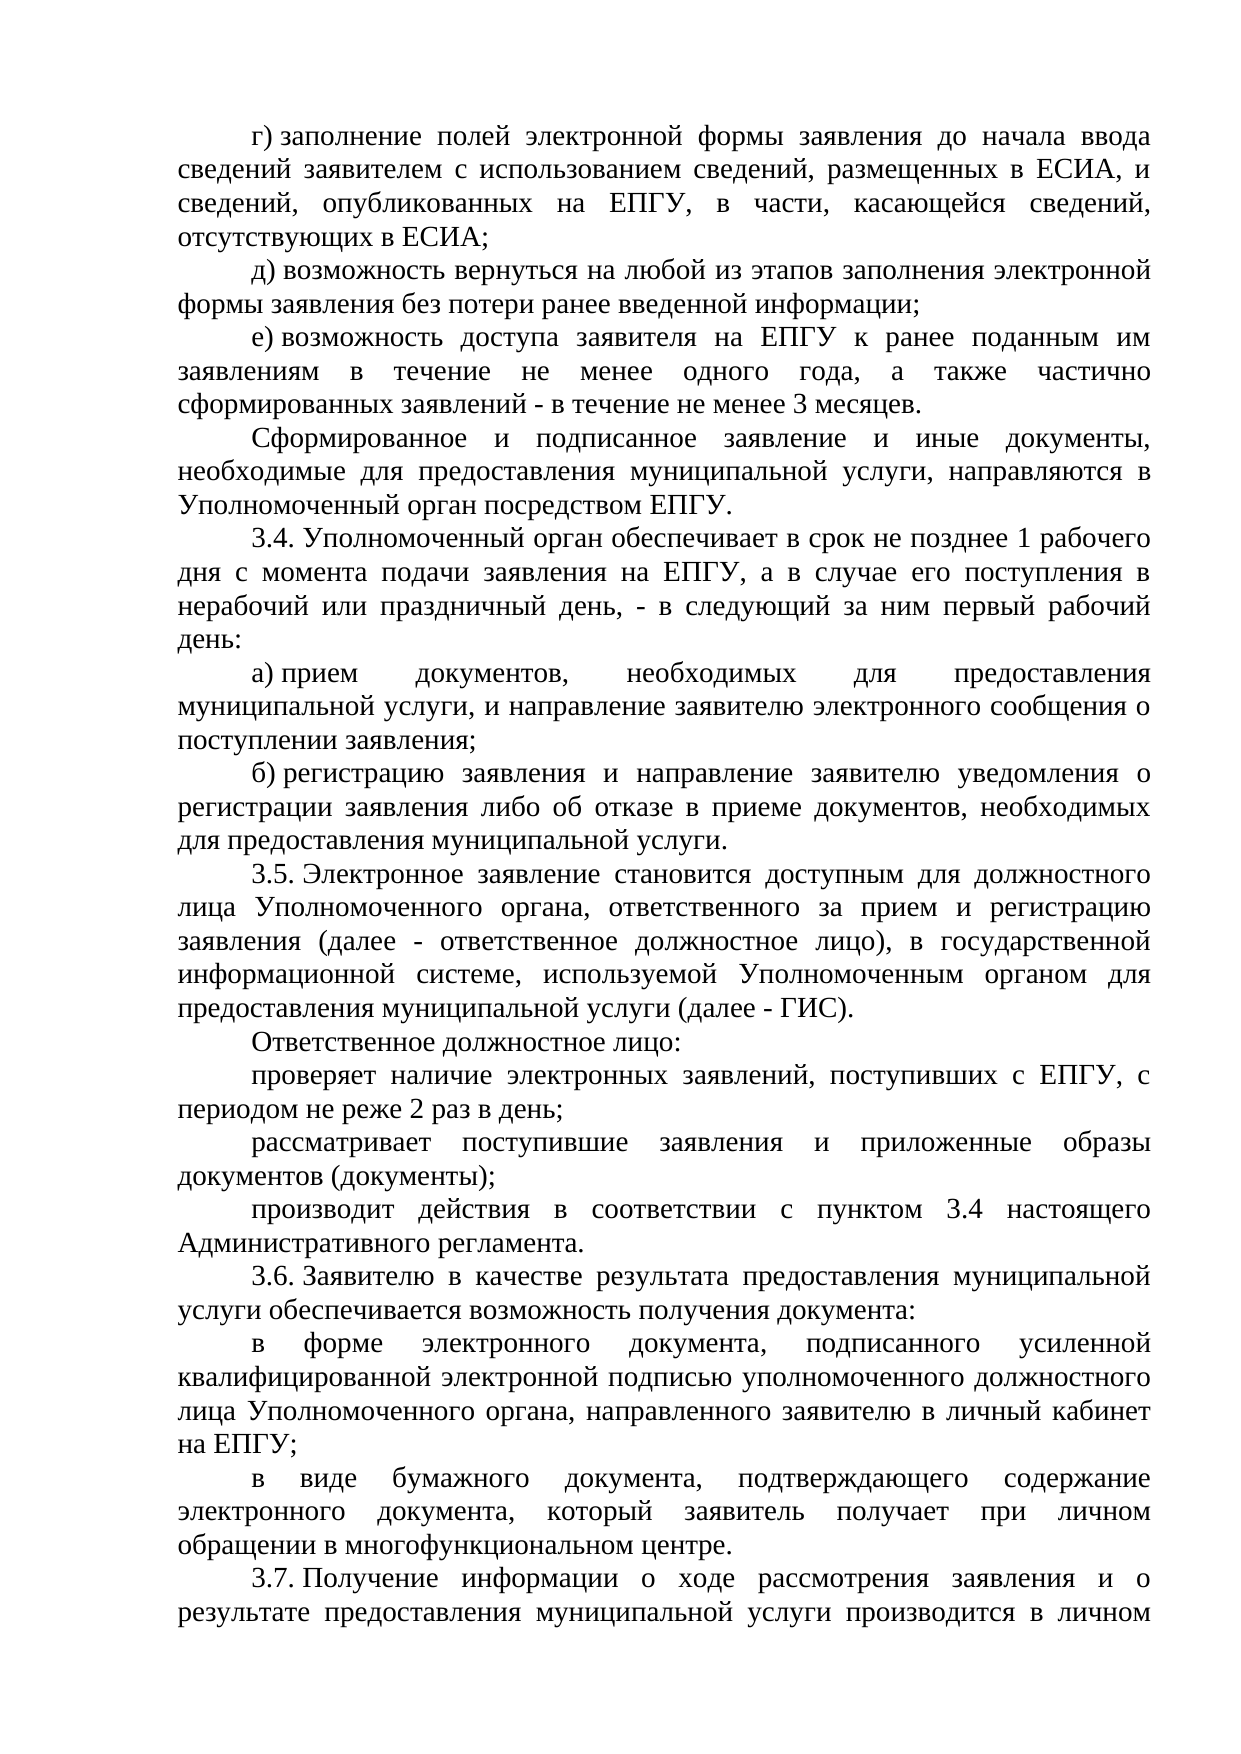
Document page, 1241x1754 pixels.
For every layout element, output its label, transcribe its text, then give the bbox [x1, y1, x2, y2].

text а) прием документов, необходимых для предоставления муниципальной услуги, и направление заявителю электронного сообщения о поступлении заявления; [177, 655, 1152, 755]
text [177, 1560, 1152, 1627]
text Сформированное и подписанное заявление и иные документы, необходимые для предоставления муниципальной услуги, направляются в Уполномоченный орган посредством ЕПГУ. [177, 420, 1152, 521]
text е) возможность доступа заявителя на ЕПГУ к ранее поданным им заявлениям в течение не менее одного года, а также частично сформированных заявлений - в течение не менее 3 месяцев. [177, 319, 1152, 420]
text рассматривает поступившие заявления и приложенные образы документов (документы); [177, 1124, 1152, 1191]
text 3.5. Электронное заявление становится доступным для должностного лица Уполномоченного органа, ответственного за прием и регистрацию заявления (далее - ответственное должностное лицо), в государственной информационной системе, используемой Уполномоченным органом для предоставления муниципальной услуги (далее - ГИС). [177, 856, 1152, 1024]
text 3.6. Заявителю в качестве результата предоставления муниципальной услуги обеспечивается возможность получения документа: [177, 1258, 1152, 1326]
text б) регистрацию заявления и направление заявителю уведомления о регистрации заявления либо об отказе в приеме документов, необходимых для предоставления муниципальной услуги. [177, 755, 1152, 856]
text в форме электронного документа, подписанного усиленной квалифицированной электронной подписью уполномоченного должностного лица Уполномоченного органа, направленного заявителю в личный кабинет на ЕПГУ; [177, 1326, 1152, 1460]
text производит действия в соответствии с пунктом 3.4 настоящего Административного регламента. [177, 1191, 1152, 1258]
text г) заполнение полей электронной формы заявления до начала ввода сведений заявителем с использованием сведений, размещенных в ЕСИА, и сведений, опубликованных на ЕПГУ, в части, касающейся сведений, отсутствующих в ЕСИА; [177, 118, 1152, 252]
text в виде бумажного документа, подтверждающего содержание электронного документа, который заявитель получает при личном обращении в многофункциональном центре. [177, 1460, 1152, 1560]
text проверяет наличие электронных заявлений, поступивших с ЕПГУ, с периодом не реже 2 раз в день; [177, 1057, 1152, 1124]
text 3.4. Уполномоченный орган обеспечивает в срок не позднее 1 рабочего дня с момента подачи заявления на ЕПГУ, а в случае его поступления в нерабочий или праздничный день, - в следующий за ним первый рабочий день: [177, 521, 1152, 655]
text д) возможность вернуться на любой из этапов заполнения электронной формы заявления без потери ранее введенной информации; [177, 252, 1152, 319]
text Ответственное должностное лицо: [177, 1024, 1152, 1057]
